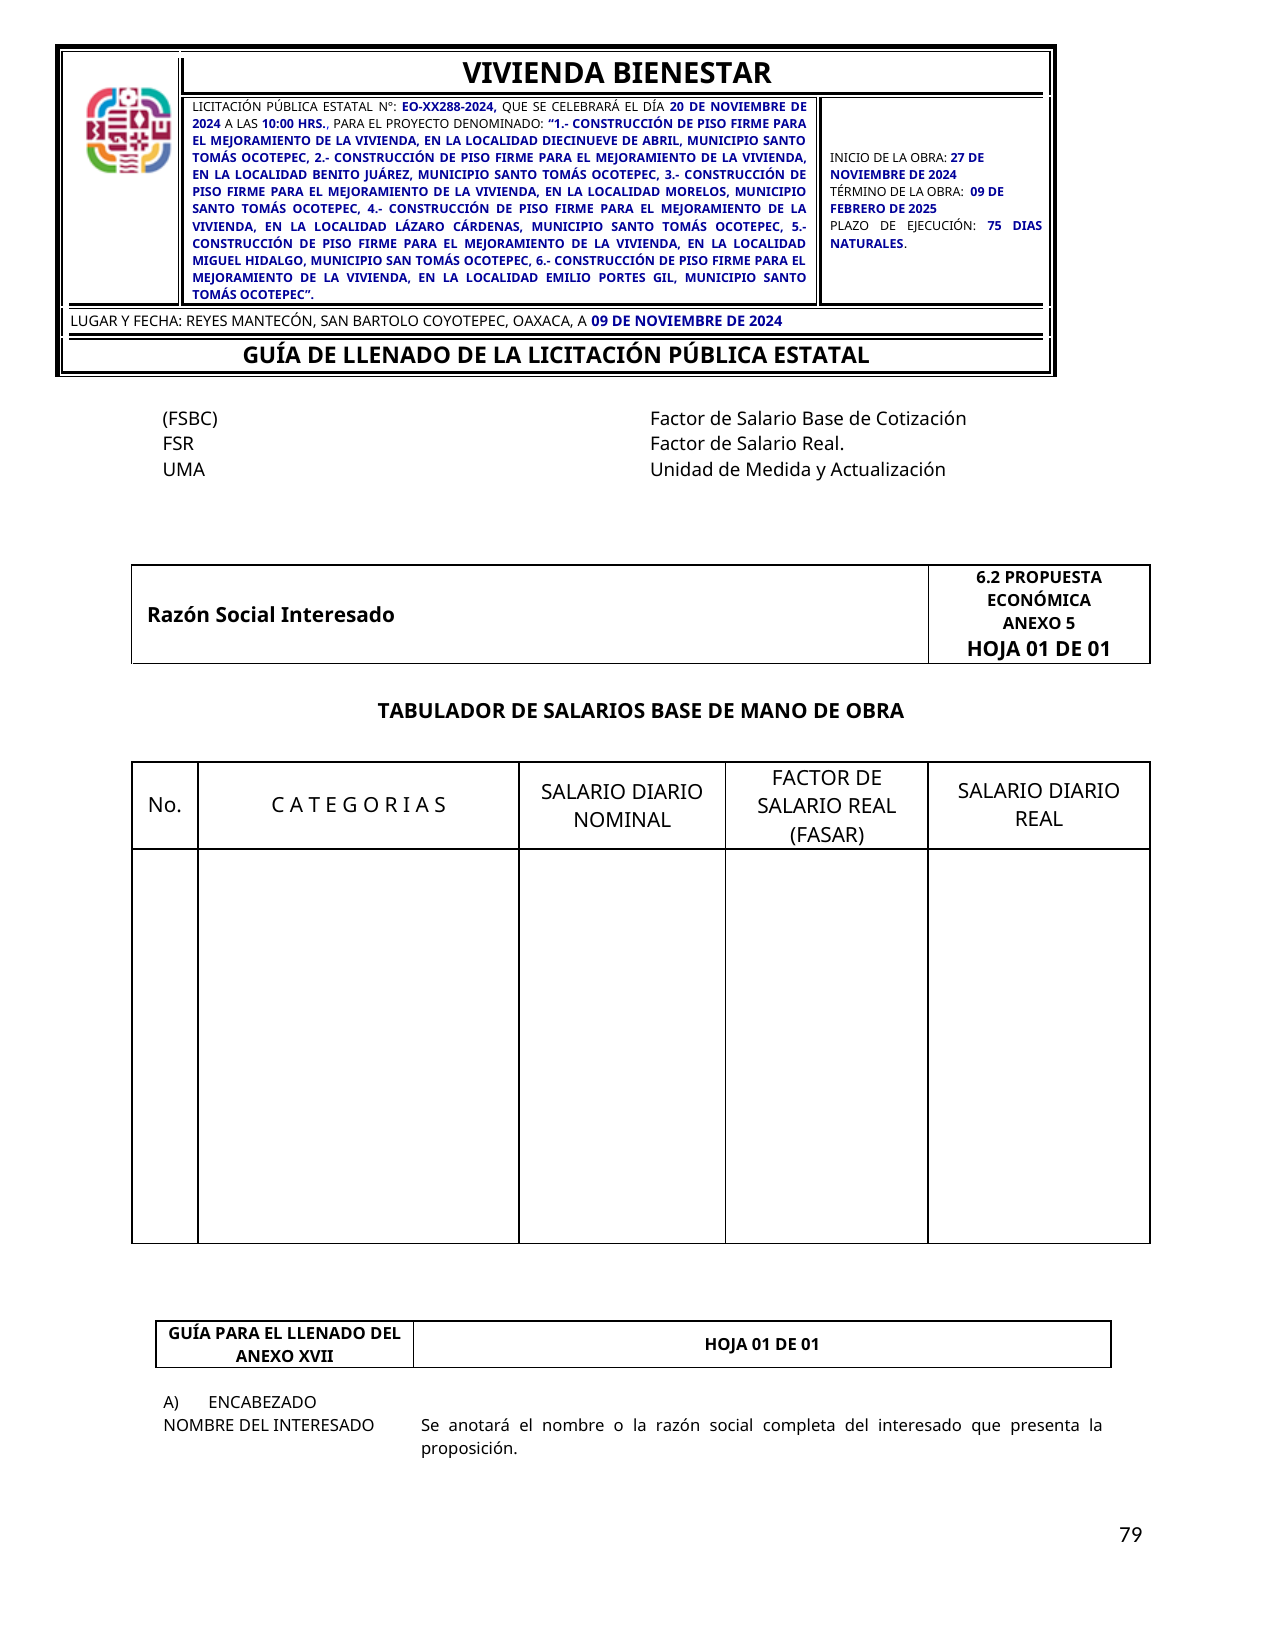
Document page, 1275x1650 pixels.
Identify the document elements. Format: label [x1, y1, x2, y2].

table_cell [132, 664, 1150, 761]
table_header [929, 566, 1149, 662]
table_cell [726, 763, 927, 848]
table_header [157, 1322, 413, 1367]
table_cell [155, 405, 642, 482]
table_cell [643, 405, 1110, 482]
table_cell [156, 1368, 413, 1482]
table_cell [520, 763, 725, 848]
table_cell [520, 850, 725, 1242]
picture [75, 79, 178, 179]
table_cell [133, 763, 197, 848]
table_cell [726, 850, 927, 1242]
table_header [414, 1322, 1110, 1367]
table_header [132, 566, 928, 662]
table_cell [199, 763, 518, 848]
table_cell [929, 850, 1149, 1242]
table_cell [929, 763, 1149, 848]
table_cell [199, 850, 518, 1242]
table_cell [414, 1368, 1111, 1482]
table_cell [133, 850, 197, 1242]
